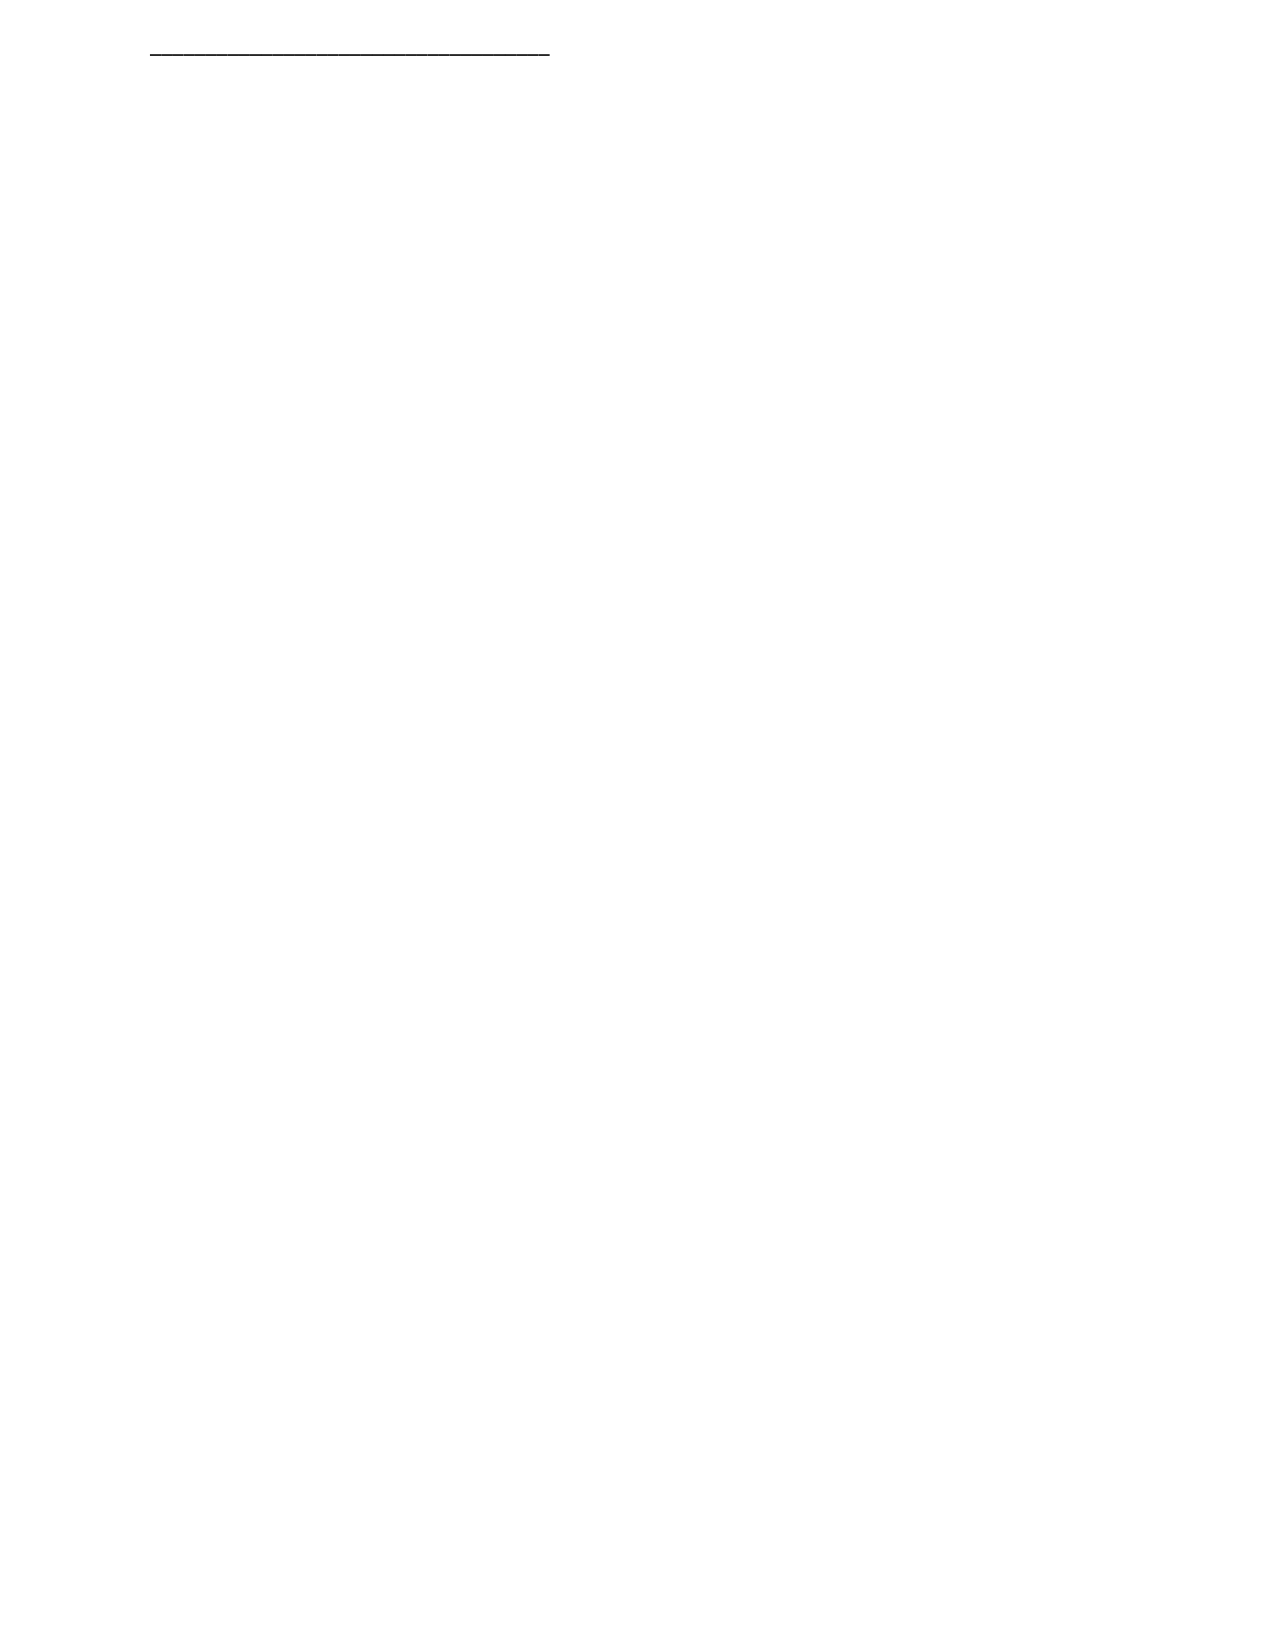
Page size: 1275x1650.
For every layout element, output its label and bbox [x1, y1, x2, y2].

text [150, 25, 1125, 59]
